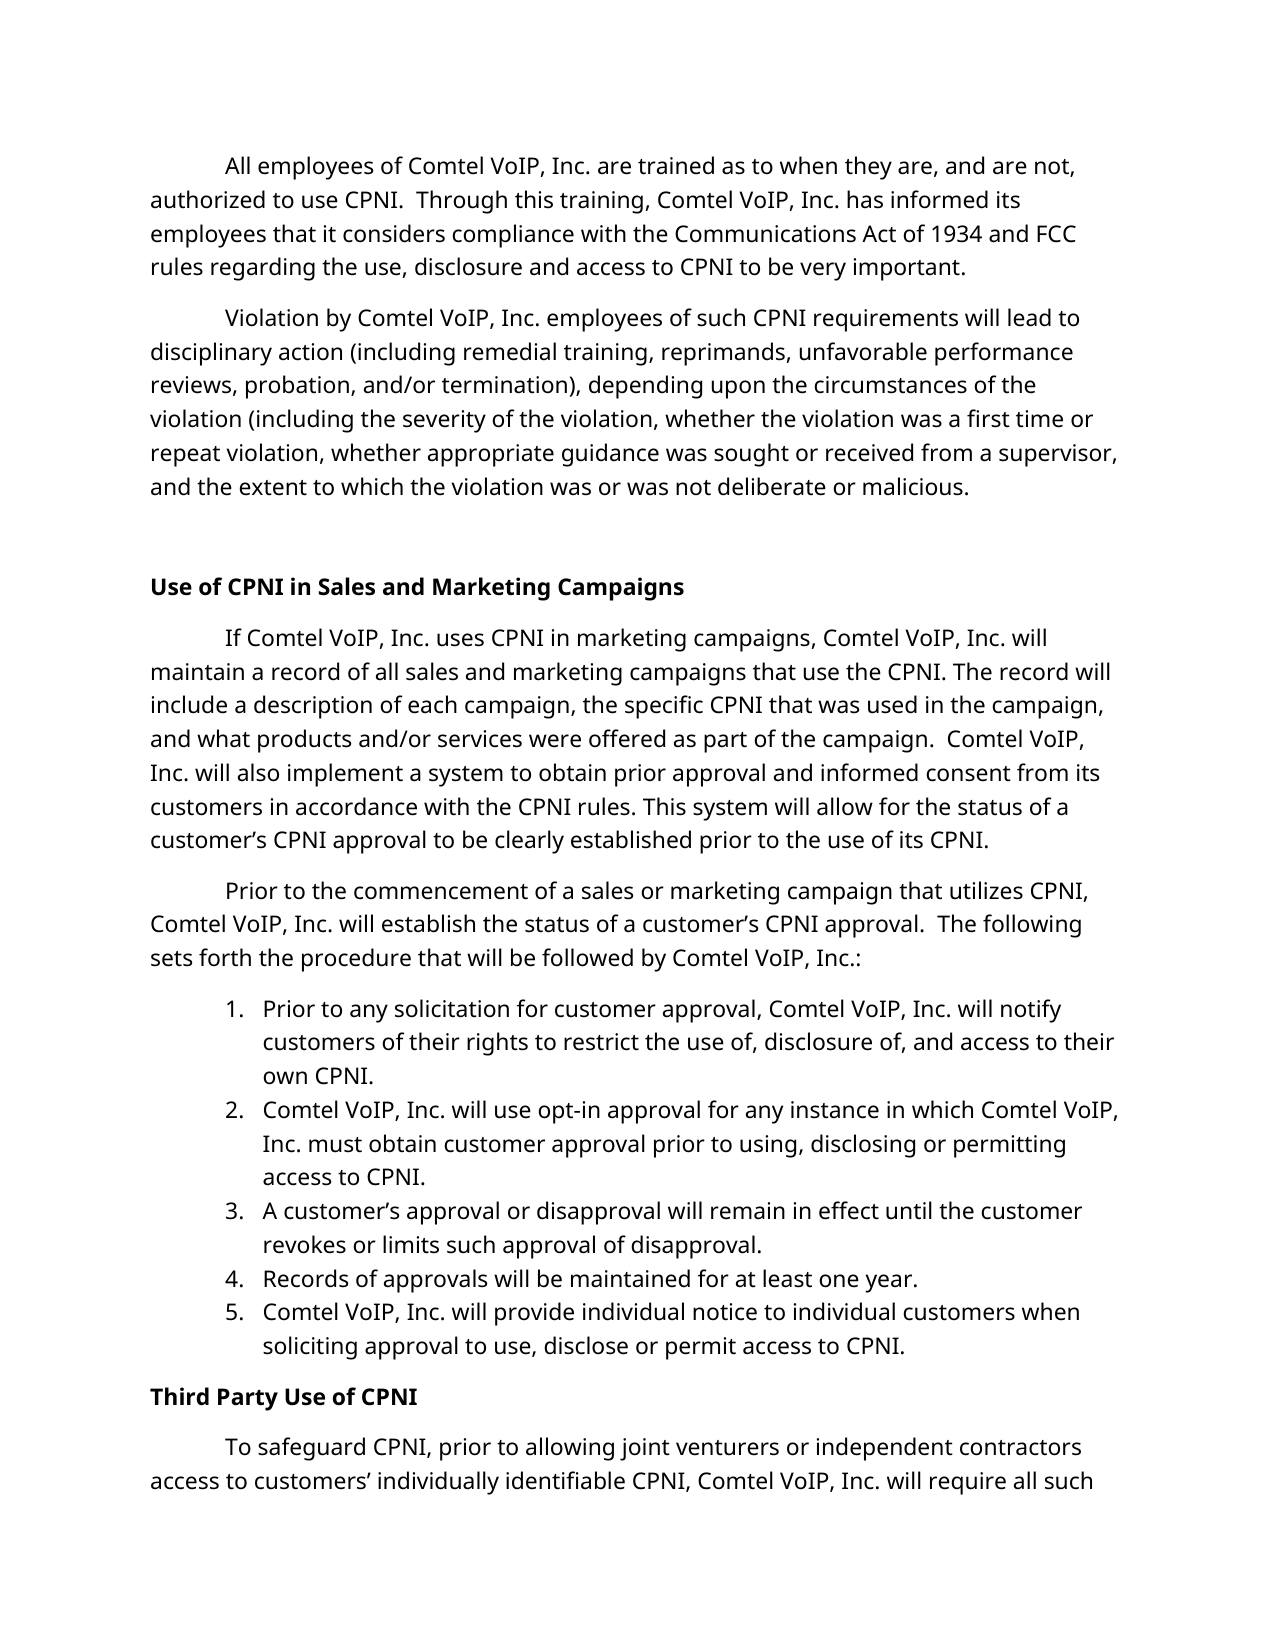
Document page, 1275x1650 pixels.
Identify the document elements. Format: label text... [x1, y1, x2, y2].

list Prior to any solicitation for customer approval, Comtel VoIP, Inc. will notify customers of their rights to restrict the use of, disclosure of, and access to their own CPNI. [225, 992, 1125, 1091]
text All employees of Comtel VoIP, Inc. are trained as to when they are, and are not, authorized to use CPNI. Through this training, Comtel VoIP, Inc. has informed its employees that it considers compliance with the Communications Act of 1934 and FCC rules regarding the use, disclosure and access to CPNI to be very important. [150, 150, 1125, 282]
text If Comtel VoIP, Inc. uses CPNI in marketing campaigns, Comtel VoIP, Inc. will maintain a record of all sales and marketing campaigns that use the CPNI. The record will include a description of each campaign, the specific CPNI that was used in the campaign, and what products and/or services were offered as part of the campaign. Comtel VoIP, Inc. will also implement a system to obtain prior approval and informed consent from its customers in accordance with the CPNI rules. This system will allow for the status of a customer’s CPNI approval to be clearly established prior to the use of its CPNI. [150, 622, 1125, 855]
list Records of approvals will be maintained for at least one year. [225, 1262, 1125, 1294]
list A customer’s approval or disapproval will remain in effect until the customer revokes or limits such approval of disapproval. [225, 1195, 1125, 1260]
text Violation by Comtel VoIP, Inc. employees of such CPNI requirements will lead to disciplinary action (including remedial training, reprimands, unfavorable performance reviews, probation, and/or termination), depending upon the circumstances of the violation (including the severity of the violation, whether the violation was a first time or repeat violation, whether appropriate guidance was sought or received from a supervisor, and the extent to which the violation was or was not deliberate or malicious. [150, 302, 1125, 502]
text Third Party Use of CPNI [150, 1380, 1125, 1412]
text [150, 1431, 1125, 1496]
text Use of CPNI in Sales and Marketing Campaigns [150, 571, 1125, 602]
list Comtel VoIP, Inc. will provide individual notice to individual customers when soliciting approval to use, disclose or permit access to CPNI. [225, 1296, 1125, 1361]
text Prior to the commencement of a sales or marketing campaign that utilizes CPNI, Comtel VoIP, Inc. will establish the status of a customer’s CPNI approval. The following sets forth the procedure that will be followed by Comtel VoIP, Inc.: [150, 874, 1125, 973]
list Comtel VoIP, Inc. will use opt-in approval for any instance in which Comtel VoIP, Inc. must obtain customer approval prior to using, disclosing or permitting access to CPNI. [225, 1094, 1125, 1192]
